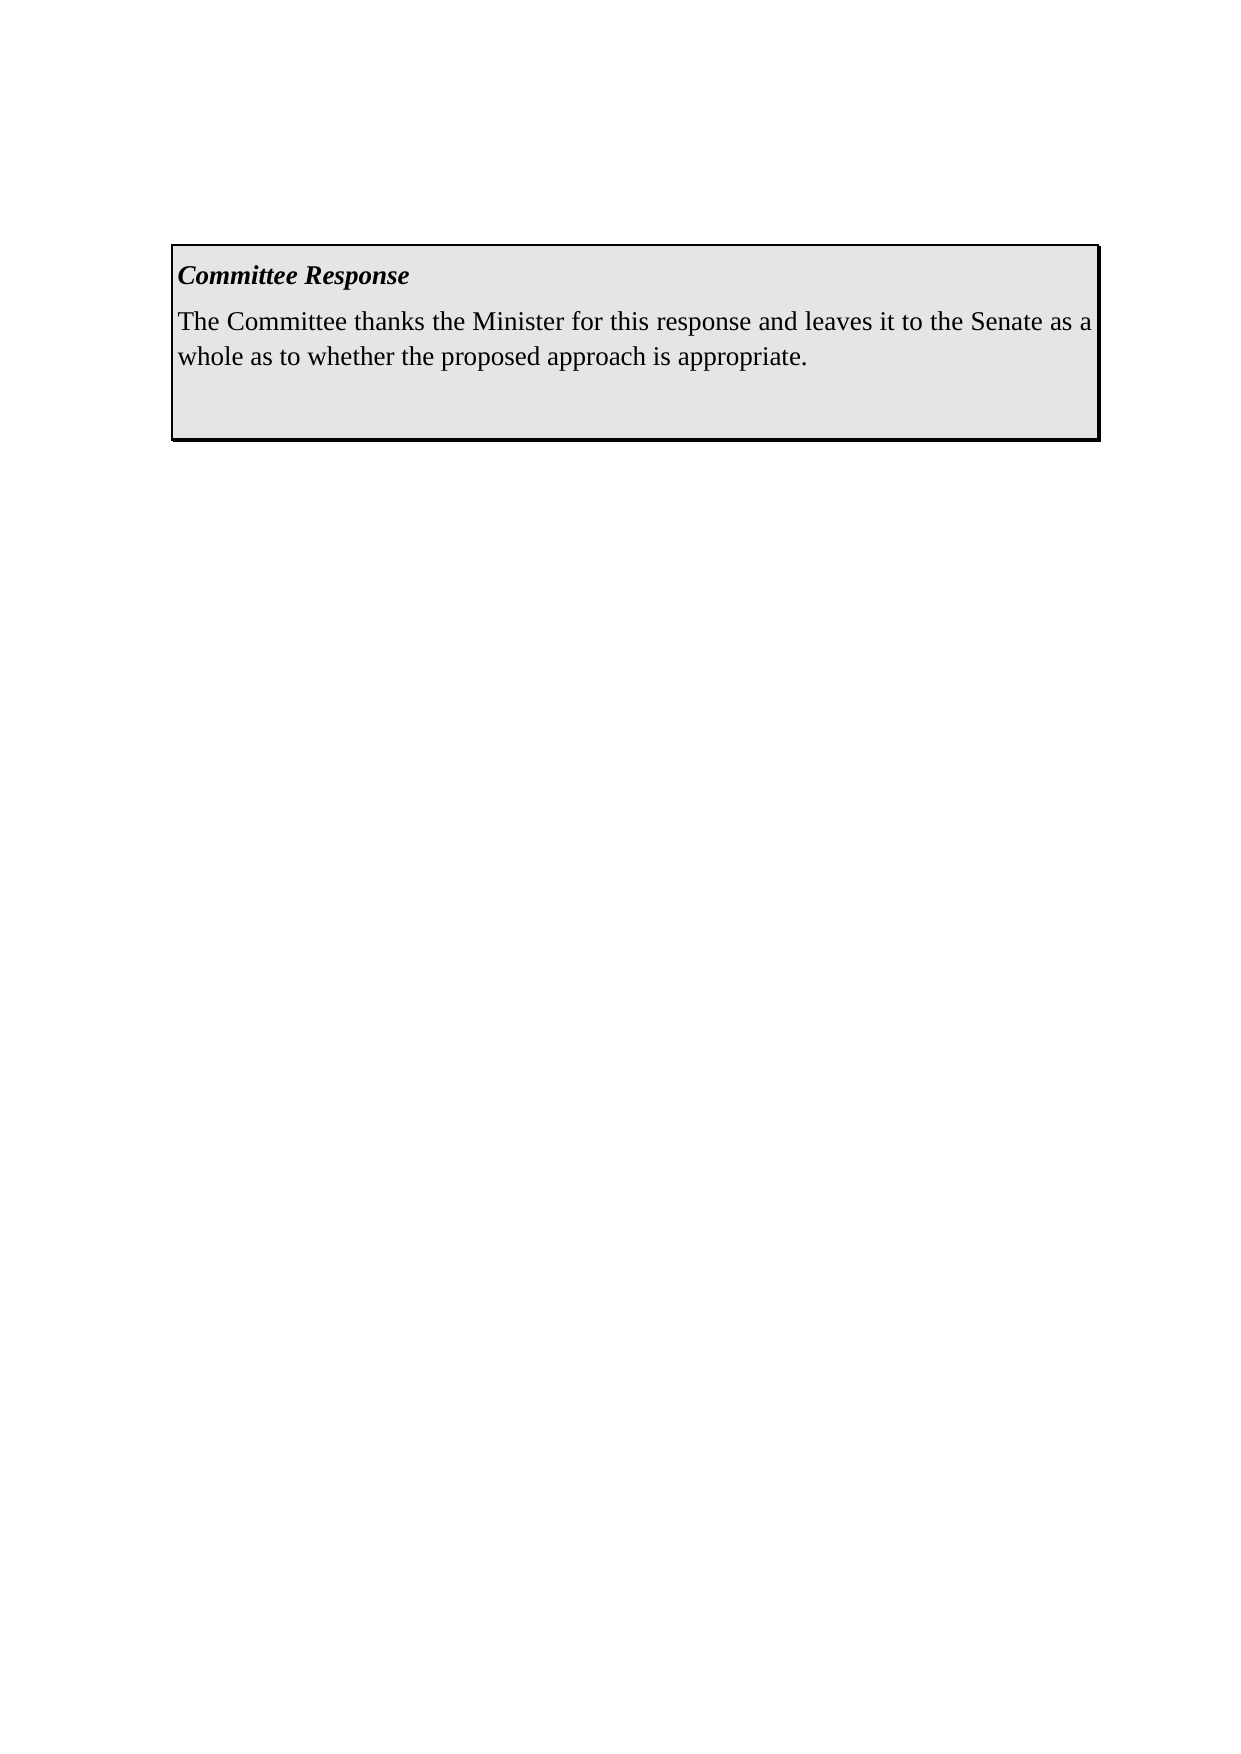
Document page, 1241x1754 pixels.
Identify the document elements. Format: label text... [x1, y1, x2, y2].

text Committee Response [173, 246, 1097, 290]
text The Committee thanks the Minister for this response and leaves it to the Senate as a whole as to whether the proposed approach is appropriate. [173, 291, 1097, 371]
